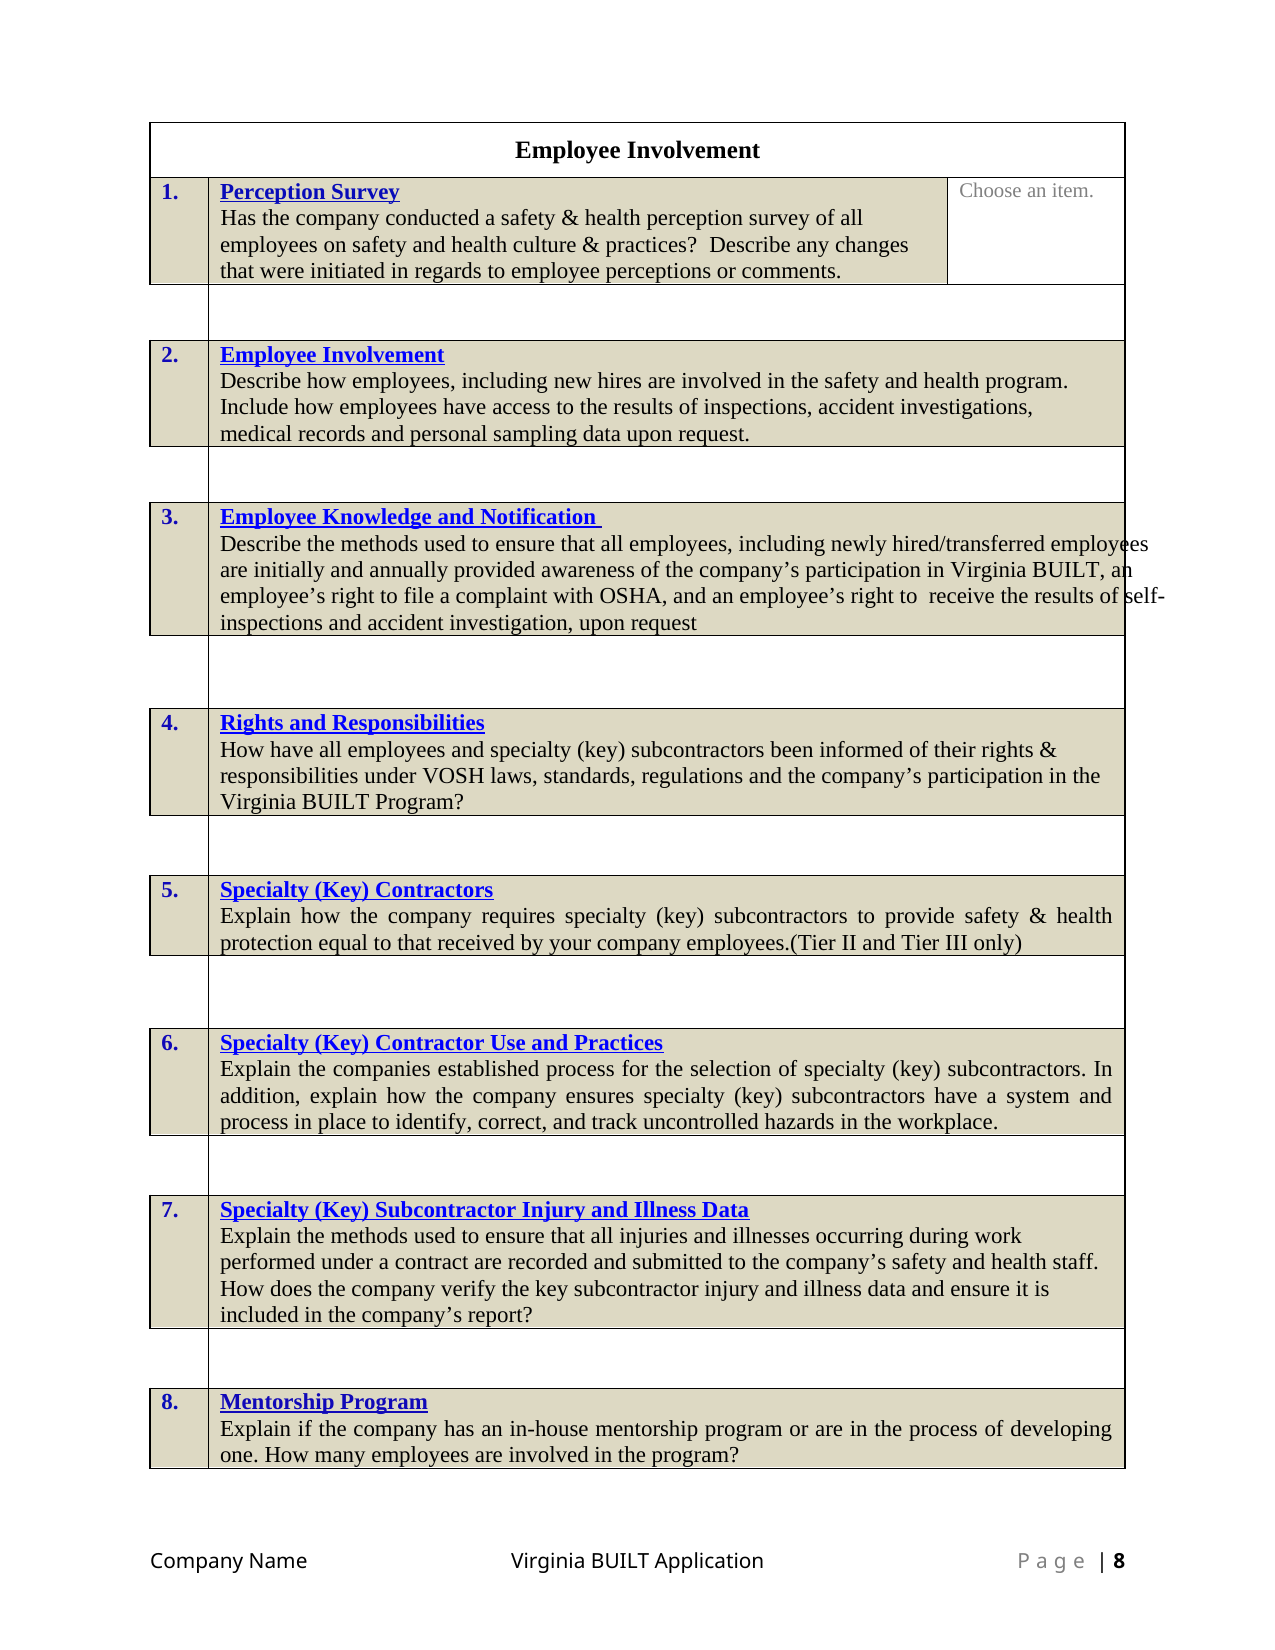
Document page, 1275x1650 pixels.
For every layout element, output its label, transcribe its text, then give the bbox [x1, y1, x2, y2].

table_cell 4. [151, 709, 208, 815]
table_cell Employee Knowledge and Notification Describe the methods used to ensure that all employees, including newly hired/transferred employees are initially and annually provided awareness of the company’s participation in Virginia BUILT, an employee’s right to file a complaint with OSHA, and an employee’s right to receive the results of self-inspections and accident investigation, upon request [209, 503, 1124, 635]
table_cell 2. [151, 341, 208, 446]
table_cell Specialty (Key) Contractor Use and Practices Explain the companies established process for the selection of specialty (key) subcontractors. In addition, explain how the company ensures specialty (key) subcontractors have a system and process in place to identify, correct, and track uncontrolled hazards in the workplace. [209, 1029, 1124, 1134]
table_cell [209, 956, 1124, 1028]
table_cell [209, 447, 1124, 502]
table_cell 6. [151, 1029, 208, 1134]
table_cell Specialty (Key) Contractors Explain how the company requires specialty (key) subcontractors to provide safety & health protection equal to that received by your company employees.(Tier II and Tier III only) [209, 876, 1124, 955]
table_header Employee Involvement [151, 123, 1124, 177]
table_cell [209, 816, 1124, 875]
table_cell Mentorship Program Explain if the company has an in-house mentorship program or are in the process of developing one. How many employees are involved in the program? [209, 1389, 1124, 1467]
table_cell 8. [151, 1389, 208, 1467]
table_cell 7. [151, 1196, 208, 1327]
table_cell [209, 1329, 1124, 1387]
table_cell Specialty (Key) Subcontractor Injury and Illness Data Explain the methods used to ensure that all injuries and illnesses occurring during work performed under a contract are recorded and submitted to the company’s safety and health staff. How does the company verify the key subcontractor injury and illness data and ensure it is included in the company’s report? [209, 1196, 1124, 1327]
table_cell [150, 285, 208, 340]
table_cell [209, 636, 1124, 708]
table_cell Perception Survey Has the company conducted a safety & health perception survey of all employees on safety and health culture & practices? Describe any changes that were initiated in regards to employee perceptions or comments. [209, 178, 947, 283]
table_cell 3. [151, 503, 208, 635]
table_cell [209, 285, 1124, 340]
table_cell [150, 447, 208, 502]
table_cell 1. [151, 178, 208, 283]
table_cell [948, 178, 1124, 283]
table_cell [209, 1136, 1124, 1194]
table_cell 5. [151, 876, 208, 955]
table_cell Employee Involvement Describe how employees, including new hires are involved in the safety and health program. Include how employees have access to the results of inspections, accident investigations, medical records and personal sampling data upon request. [209, 341, 1124, 446]
table_cell Rights and Responsibilities How have all employees and specialty (key) subcontractors been informed of their rights & responsibilities under VOSH laws, standards, regulations and the company’s participation in the Virginia BUILT Program? [209, 709, 1124, 815]
